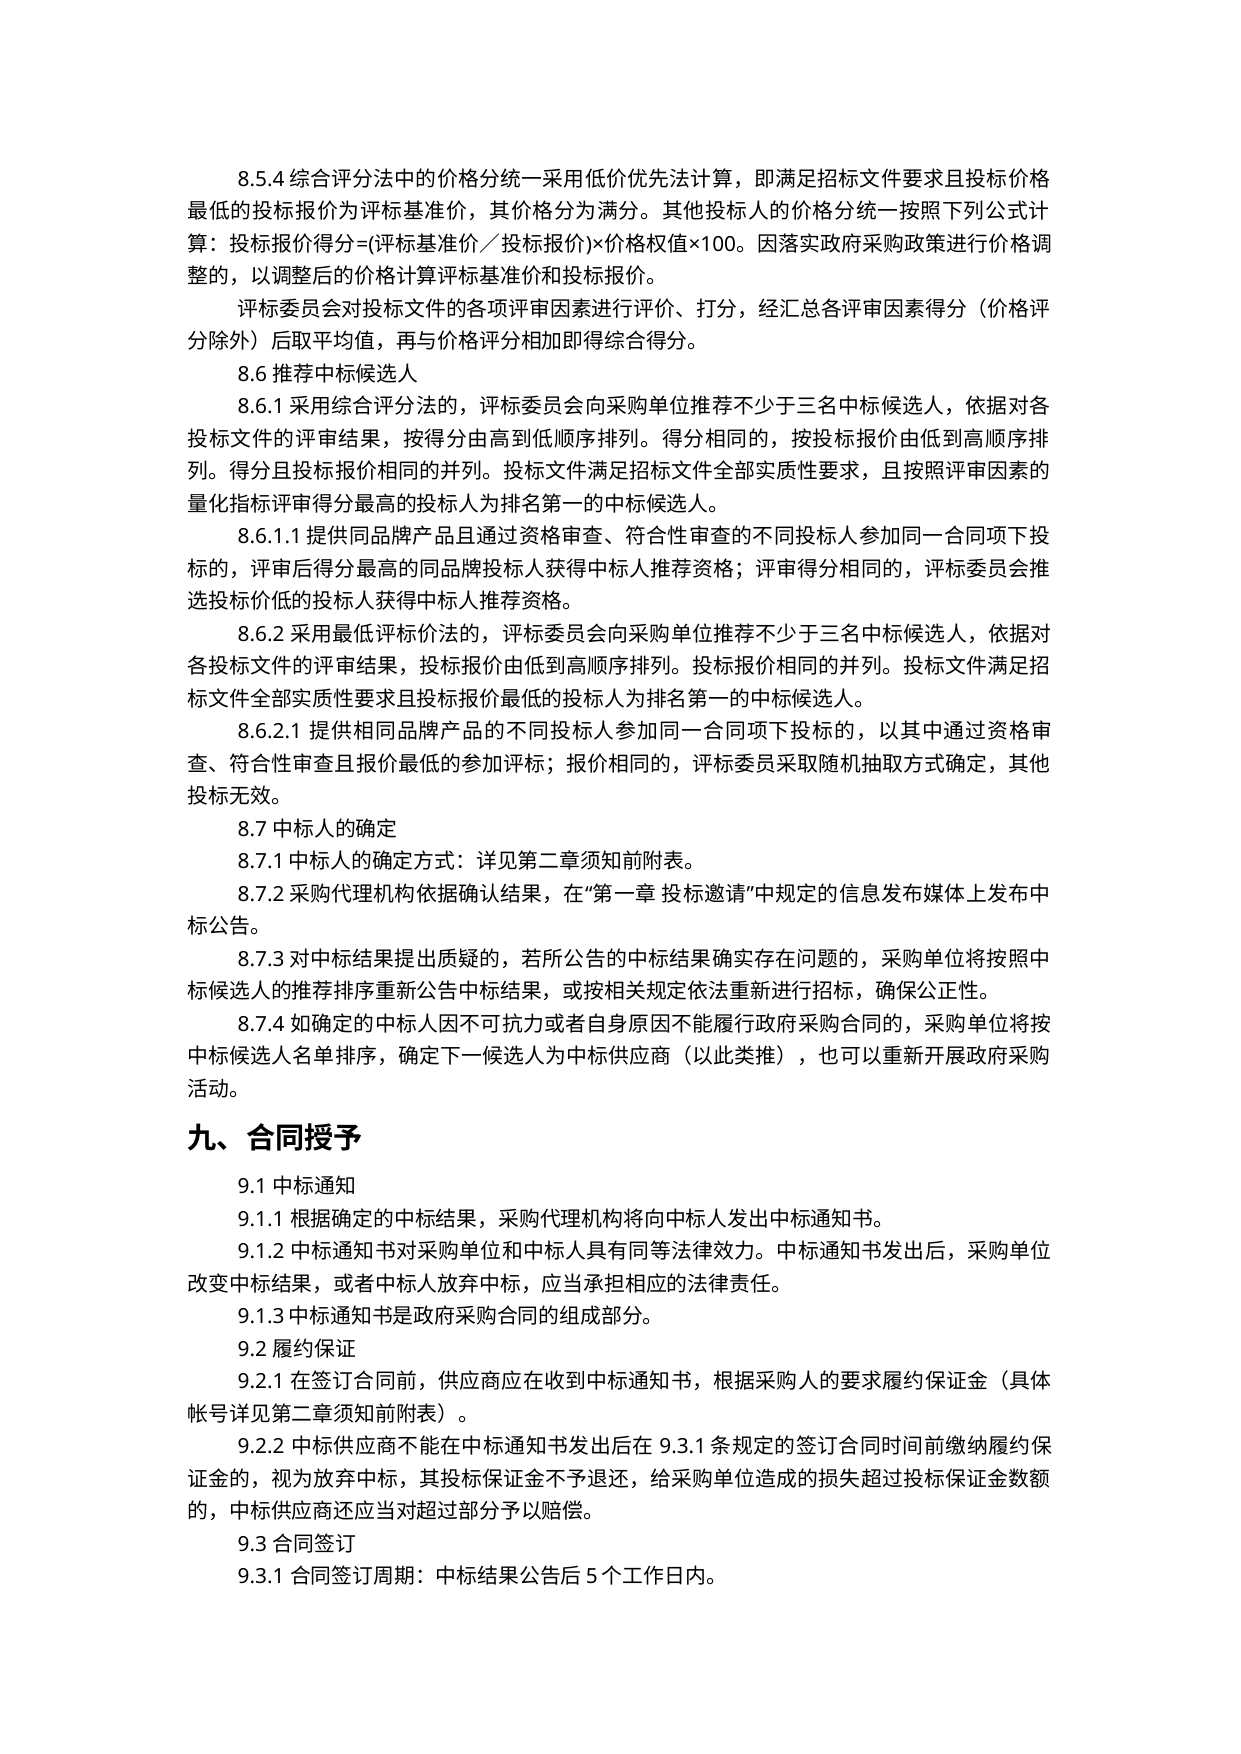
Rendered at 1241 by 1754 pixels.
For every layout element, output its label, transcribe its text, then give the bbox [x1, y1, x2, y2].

text 9.1 中标通知 [187, 1169, 1053, 1202]
text 九、合同授予 [187, 1104, 1053, 1169]
text 8.5.4综合评分法中的价格分统一采用低价优先法计算，即满足招标文件要求且投标价格最低的投标报价为评标基准价，其价格分为满分。其他投标人的价格分统一按照下列公式计算：投标报价得分=(评标基准价／投标报价)×价格权值×100。因落实政府采购政策进行价格调整的，以调整后的价格计算评标基准价和投标报价。 [187, 162, 1053, 292]
text 评标委员会对投标文件的各项评审因素进行评价、打分，经汇总各评审因素得分（价格评分除外）后取平均值，再与价格评分相加即得综合得分。 [187, 292, 1053, 357]
text 8.6 推荐中标候选人 [187, 357, 1053, 389]
text 8.7.1中标人的确定方式：详见第二章须知前附表。 [187, 844, 1053, 877]
text 9.1.2 中标通知书对采购单位和中标人具有同等法律效力。中标通知书发出后，采购单位改变中标结果，或者中标人放弃中标，应当承担相应的法律责任。 [187, 1234, 1053, 1299]
text 8.6.2.1 提供相同品牌产品的不同投标人参加同一合同项下投标的，以其中通过资格审查、符合性审查且报价最低的参加评标；报价相同的，评标委员采取随机抽取方式确定，其他投标无效。 [187, 714, 1053, 812]
text 9.3 合同签订 [187, 1527, 1053, 1559]
text 8.7.2采购代理机构依据确认结果，在“第一章 投标邀请”中规定的信息发布媒体上发布中标公告。 [187, 877, 1053, 942]
text 8.7.3对中标结果提出质疑的，若所公告的中标结果确实存在问题的，采购单位将按照中标候选人的推荐排序重新公告中标结果，或按相关规定依法重新进行招标，确保公正性。 [187, 942, 1053, 1007]
text 9.1.1 根据确定的中标结果，采购代理机构将向中标人发出中标通知书。 [187, 1202, 1053, 1234]
text 8.7.4 如确定的中标人因不可抗力或者自身原因不能履行政府采购合同的，采购单位将按中标候选人名单排序，确定下一候选人为中标供应商（以此类推），也可以重新开展政府采购活动。 [187, 1007, 1053, 1104]
text 8.7 中标人的确定 [187, 812, 1053, 844]
text 9.2 履约保证 [187, 1332, 1053, 1364]
text 9.2.2 中标供应商不能在中标通知书发出后在9.3.1条规定的签订合同时间前缴纳履约保证金的，视为放弃中标，其投标保证金不予退还，给采购单位造成的损失超过投标保证金数额的，中标供应商还应当对超过部分予以赔偿。 [187, 1429, 1053, 1527]
text 9.3.1 合同签订周期：中标结果公告后5个工作日内。 [187, 1559, 1053, 1592]
text 8.6.2 采用最低评标价法的，评标委员会向采购单位推荐不少于三名中标候选人，依据对各投标文件的评审结果，投标报价由低到高顺序排列。投标报价相同的并列。投标文件满足招标文件全部实质性要求且投标报价最低的投标人为排名第一的中标候选人。 [187, 617, 1053, 714]
text 8.6.1采用综合评分法的，评标委员会向采购单位推荐不少于三名中标候选人，依据对各投标文件的评审结果，按得分由高到低顺序排列。得分相同的，按投标报价由低到高顺序排列。得分且投标报价相同的并列。投标文件满足招标文件全部实质性要求，且按照评审因素的量化指标评审得分最高的投标人为排名第一的中标候选人。 [187, 389, 1053, 519]
text 9.1.3中标通知书是政府采购合同的组成部分。 [187, 1299, 1053, 1332]
text 9.2.1 在签订合同前，供应商应在收到中标通知书，根据采购人的要求履约保证金（具体帐号详见第二章须知前附表）。 [187, 1364, 1053, 1429]
text 8.6.1.1提供同品牌产品且通过资格审查、符合性审查的不同投标人参加同一合同项下投标的，评审后得分最高的同品牌投标人获得中标人推荐资格；评审得分相同的，评标委员会推选投标价低的投标人获得中标人推荐资格。 [187, 519, 1053, 617]
